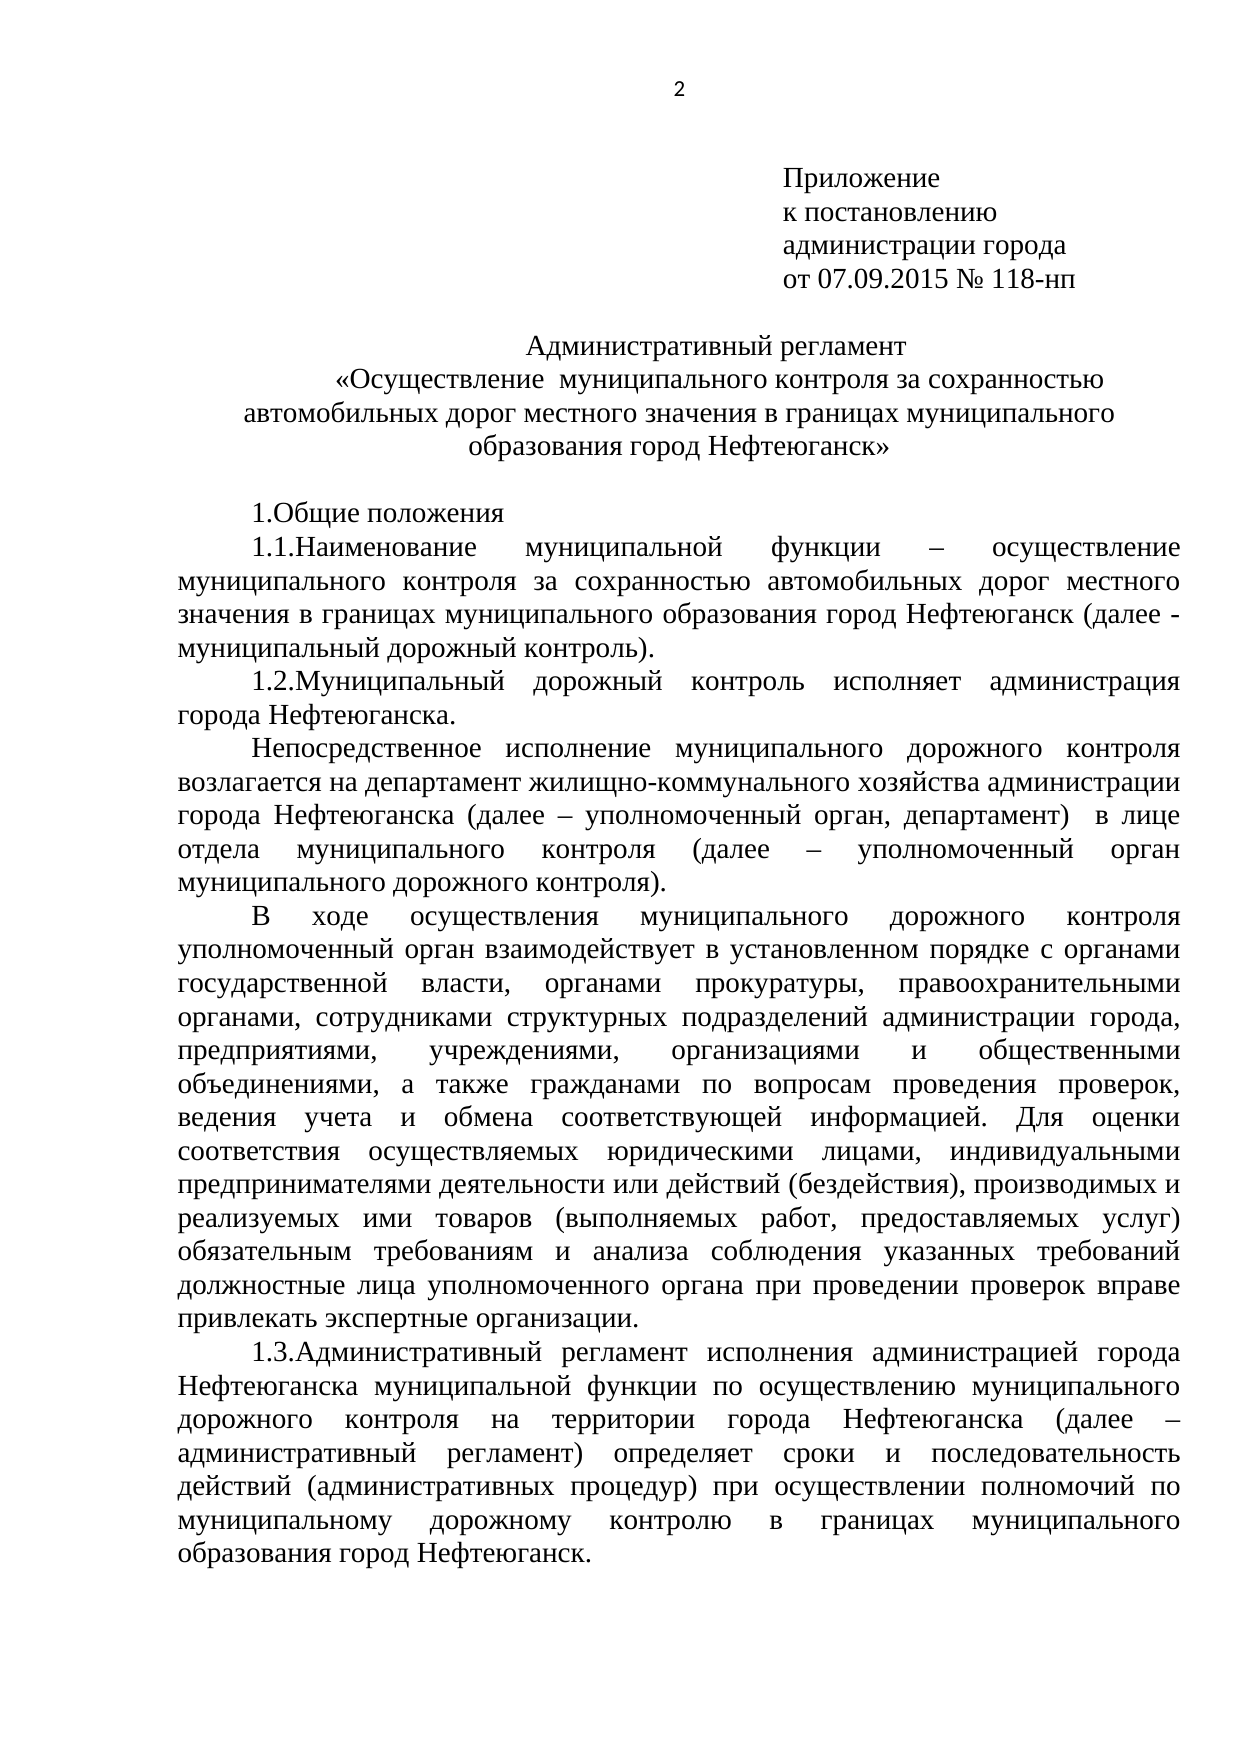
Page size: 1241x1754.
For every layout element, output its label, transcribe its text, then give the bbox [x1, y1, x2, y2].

text 1.Общие положения [177, 496, 1181, 529]
text «Осуществление муниципального контроля за сохранностью автомобильных дорог местного значения в границах муниципального образования город Нефтеюганск» [177, 361, 1181, 462]
text Непосредственное исполнение муниципального дорожного контроля возлагается на департамент жилищно-коммунального хозяйства администрации города Нефтеюганска (далее – уполномоченный орган, департамент) в лице отдела муниципального контроля (далее – уполномоченный орган муниципального дорожного контроля). [177, 730, 1181, 898]
text администрации города [783, 227, 1181, 261]
text к постановлению [783, 194, 1181, 227]
text В ходе осуществления муниципального дорожного контроля уполномоченный орган взаимодействует в установленном порядке с органами государственной власти, органами прокуратуры, правоохранительными органами, сотрудниками структурных подразделений администрации города, предприятиями, учреждениями, организациями и общественными объединениями, а также гражданами по вопросам проведения проверок, ведения учета и обмена соответствующей информацией. Для оценки соответствия осуществляемых юридическими лицами, индивидуальными предпринимателями деятельности или действий (бездействия), производимых и реализуемых ими товаров (выполняемых работ, предоставляемых услуг) обязательным требованиям и анализа соблюдения указанных требований должностные лица уполномоченного органа при проведении проверок вправе привлекать экспертные организации. [177, 898, 1181, 1334]
text 1.2.Муниципальный дорожный контроль исполняет администрация города Нефтеюганска. [177, 663, 1181, 730]
text Приложение [783, 160, 1181, 194]
text от 07.09.2015 № 118-нп [783, 261, 1181, 294]
text 1.1.Наименование муниципальной функции – осуществление муниципального контроля за сохранностью автомобильных дорог местного значения в границах муниципального образования город Нефтеюганск (далее - муниципальный дорожный контроль). [177, 529, 1181, 663]
text 1.3.Административный регламент исполнения администрацией города Нефтеюганска муниципальной функции по осуществлению муниципального дорожного контроля на территории города Нефтеюганска (далее – административный регламент) определяет сроки и последовательность действий (административных процедур) при осуществлении полномочий по муниципальному дорожному контролю в границах муниципального образования город Нефтеюганск. [177, 1334, 1181, 1569]
text Административный регламент [177, 328, 1181, 361]
